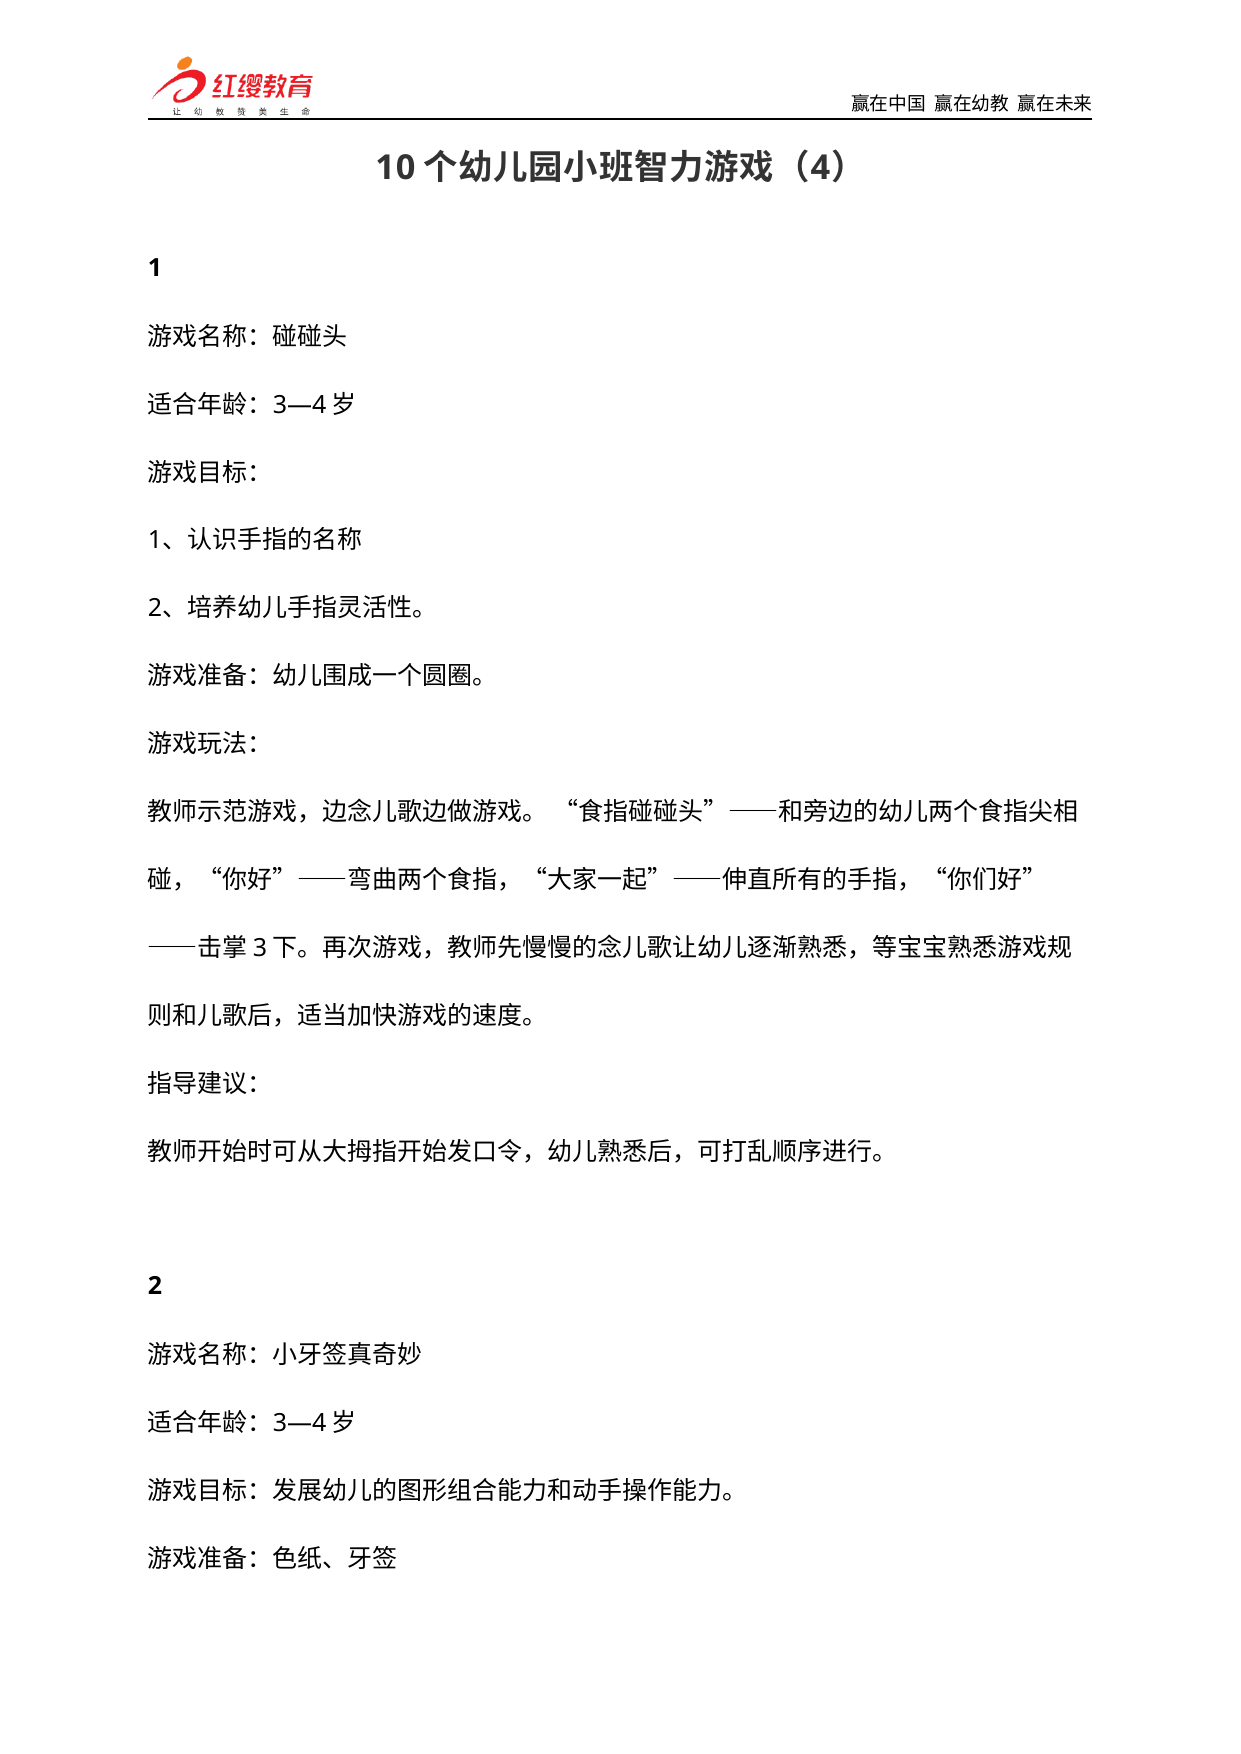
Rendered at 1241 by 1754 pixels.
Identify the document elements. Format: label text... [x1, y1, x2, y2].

text 游戏玩法： [148, 708, 1092, 776]
text 指导建议： [148, 1047, 1092, 1115]
text 游戏名称：小牙签真奇妙 [148, 1319, 1092, 1387]
text 游戏准备：色纸、牙签 [148, 1523, 1092, 1591]
text 10个幼儿园小班智力游戏（4） [148, 131, 1092, 198]
text 教师示范游戏，边念儿歌边做游戏。 “食指碰碰头”——和旁边的幼儿两个食指尖相碰，“你好”——弯曲两个食指，“大家一起”——伸直所有的手指，“你们好”——击掌3下。再次游戏，教师先慢慢的念儿歌让幼儿逐渐熟悉，等宝宝熟悉游戏规则和儿歌后，适当加快游戏的速度。 [148, 776, 1092, 1047]
text 1 [148, 232, 1092, 300]
text 教师开始时可从大拇指开始发口令，幼儿熟悉后，可打乱顺序进行。 [148, 1115, 1092, 1183]
text 游戏名称：碰碰头 [148, 300, 1092, 368]
text 2、培养幼儿手指灵活性。 [148, 572, 1092, 640]
text 适合年龄：3—4岁 [148, 368, 1092, 436]
text 1、认识手指的名称 [148, 504, 1092, 572]
text 游戏目标： [148, 436, 1092, 504]
picture [147, 52, 317, 118]
text 2 [148, 1251, 1092, 1319]
text 游戏目标：发展幼儿的图形组合能力和动手操作能力。 [148, 1455, 1092, 1523]
text 适合年龄：3—4岁 [148, 1387, 1092, 1455]
text 游戏准备：幼儿围成一个圆圈。 [148, 640, 1092, 708]
